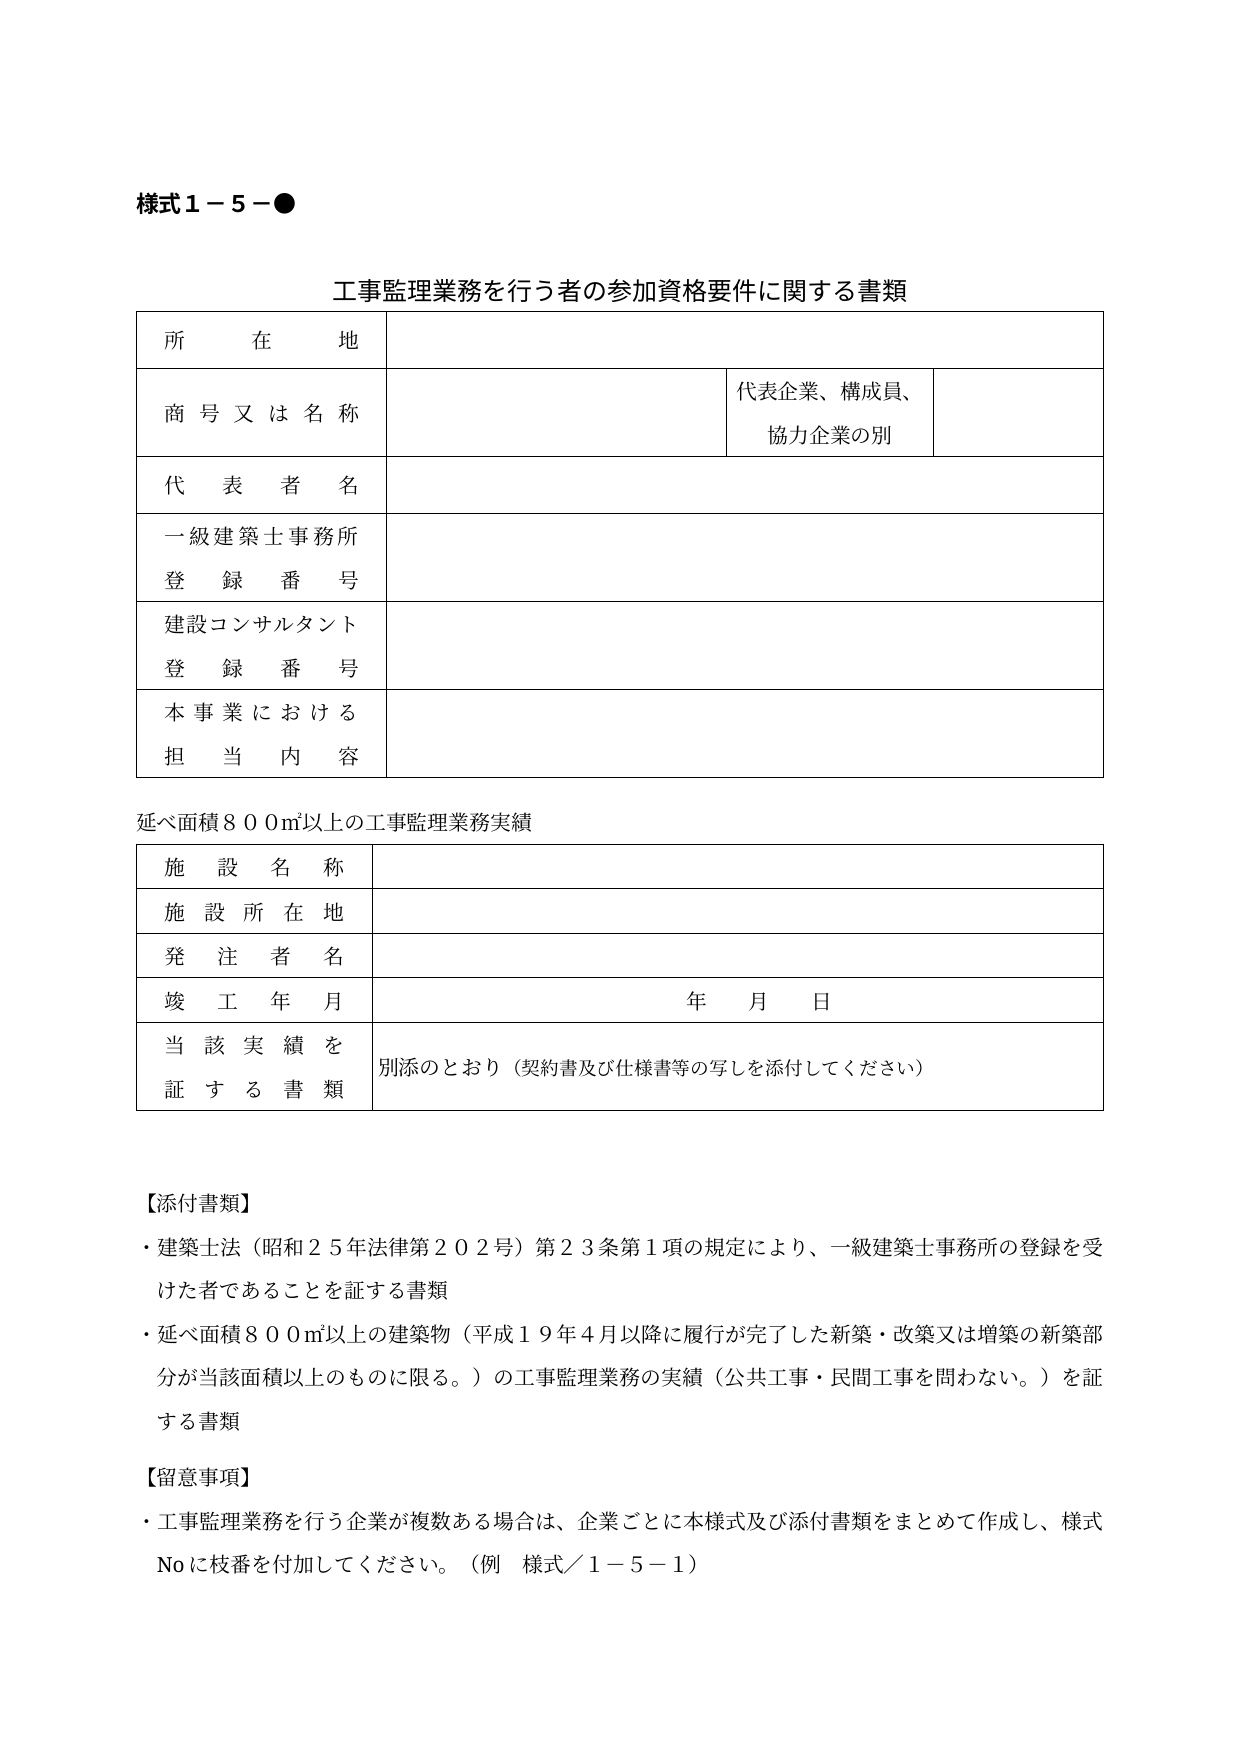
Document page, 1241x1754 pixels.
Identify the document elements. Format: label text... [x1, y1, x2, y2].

table_cell 発注者名 [137, 934, 372, 977]
table_cell [387, 602, 1103, 689]
text ・建築士法（昭和２５年法律第２０２号）第２３条第１項の規定により、一級建築士事務所の登録を受けた者であることを証する書類 [136, 1224, 1104, 1311]
table_cell [387, 690, 1103, 777]
table_header 所在地 [137, 312, 386, 368]
table_cell 商号又は名称 [137, 369, 386, 456]
table_cell 年 月 日 [373, 978, 1103, 1022]
table_cell 施設所在地 [137, 889, 372, 933]
text ・延べ面積８００㎡以上の建築物（平成１９年４月以降に履行が完了した新築・改築又は増築の新築部分が当該面積以上のものに限る。）の工事監理業務の実績（公共工事・民間工事を問わない。）を証する書類 [136, 1311, 1104, 1442]
table_cell [387, 457, 1103, 513]
table_header [387, 312, 1103, 368]
table_cell 代表者名 [137, 457, 386, 513]
text 【添付書類】 [136, 1181, 1104, 1224]
text 【留意事項】 [136, 1455, 1104, 1498]
table_cell 一級建築士事務所 登録番号 [137, 514, 386, 601]
table_cell 当該実績を 証する書類 [137, 1023, 372, 1110]
table_cell 竣工年月 [137, 978, 372, 1022]
table_cell [387, 369, 726, 456]
table_cell 別添のとおり（契約書及び仕様書等の写しを添付してください） [373, 1023, 1103, 1110]
table_cell [373, 934, 1103, 977]
table_cell [373, 889, 1103, 933]
text 工事監理業務を行う者の参加資格要件に関する書類 [136, 267, 1104, 311]
table_header [373, 845, 1103, 888]
text 延べ面積８００㎡以上の工事監理業務実績 [136, 800, 1104, 843]
table_cell 本事業における 担当内容 [137, 690, 386, 777]
subtitle 様式１－５－● [136, 180, 1104, 224]
table_cell 代表企業、構成員、 協力企業の別 [727, 369, 933, 456]
table_cell [387, 514, 1103, 601]
text ・工事監理業務を行う企業が複数ある場合は、企業ごとに本様式及び添付書類をまとめて作成し、様式Noに枝番を付加してください。（例 様式／１－５－１） [136, 1498, 1104, 1586]
table_cell [934, 369, 1103, 456]
table_header 施設名称 [137, 845, 372, 888]
table_cell 建設コンサルタント 登録番号 [137, 602, 386, 689]
